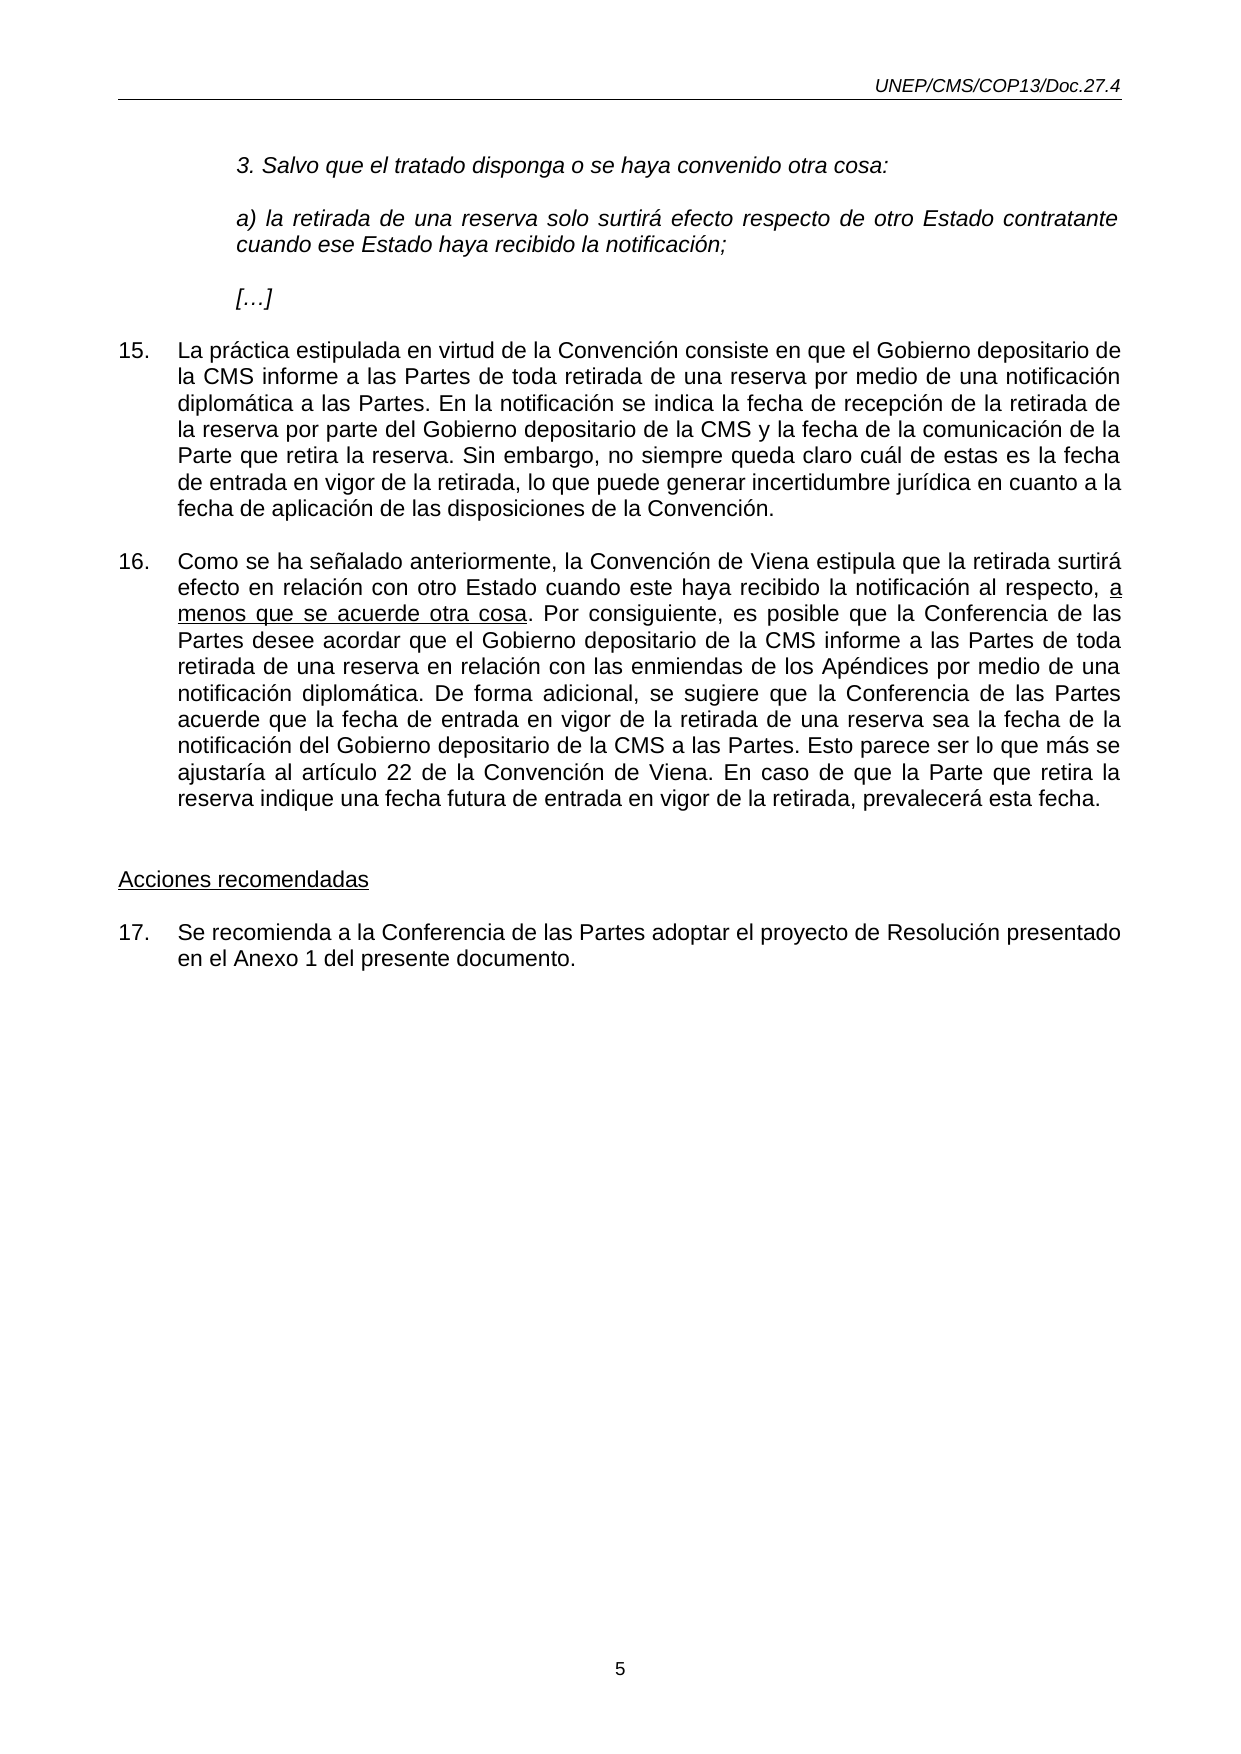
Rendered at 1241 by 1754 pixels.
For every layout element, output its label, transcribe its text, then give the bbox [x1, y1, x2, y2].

text Acciones recomendadas [118, 866, 1122, 893]
text 3. Salvo que el tratado disponga o se haya convenido otra cosa: [236, 152, 1122, 179]
text […] [236, 284, 1122, 311]
text La práctica estipulada en virtud de la Convención consiste en que el Gobierno depositario de la CMS informe a las Partes de toda retirada de una reserva por medio de una notificación diplomática a las Partes. En la notificación se indica la fecha de recepción de la retirada de la reserva por parte del Gobierno depositario de la CMS y la fecha de la comunicación de la Parte que retira la reserva. Sin embargo, no siempre queda claro cuál de estas es la fecha de entrada en vigor de la retirada, lo que puede generar incertidumbre jurídica en cuanto a la fecha de aplicación de las disposiciones de la Convención. [118, 337, 1122, 521]
text Como se ha señalado anteriormente, la Convención de Viena estipula que la retirada surtirá efecto en relación con otro Estado cuando este haya recibido la notificación al respecto, a menos que se acuerde otra cosa. Por consiguiente, es posible que la Conferencia de las Partes desee acordar que el Gobierno depositario de la CMS informe a las Partes de toda retirada de una reserva en relación con las enmiendas de los Apéndices por medio de una notificación diplomática. De forma adicional, se sugiere que la Conferencia de las Partes acuerde que la fecha de entrada en vigor de la retirada de una reserva sea la fecha de la notificación del Gobierno depositario de la CMS a las Partes. Esto parece ser lo que más se ajustaría al artículo 22 de la Convención de Viena. En caso de que la Parte que retira la reserva indique una fecha futura de entrada en vigor de la retirada, prevalecerá esta fecha. [118, 548, 1122, 811]
text Se recomienda a la Conferencia de las Partes adoptar el proyecto de Resolución presentado en el Anexo 1 del presente documento. [118, 919, 1122, 972]
text a) la retirada de una reserva solo surtirá efecto respecto de otro Estado contratante cuando ese Estado haya recibido la notificación; [236, 205, 1122, 258]
